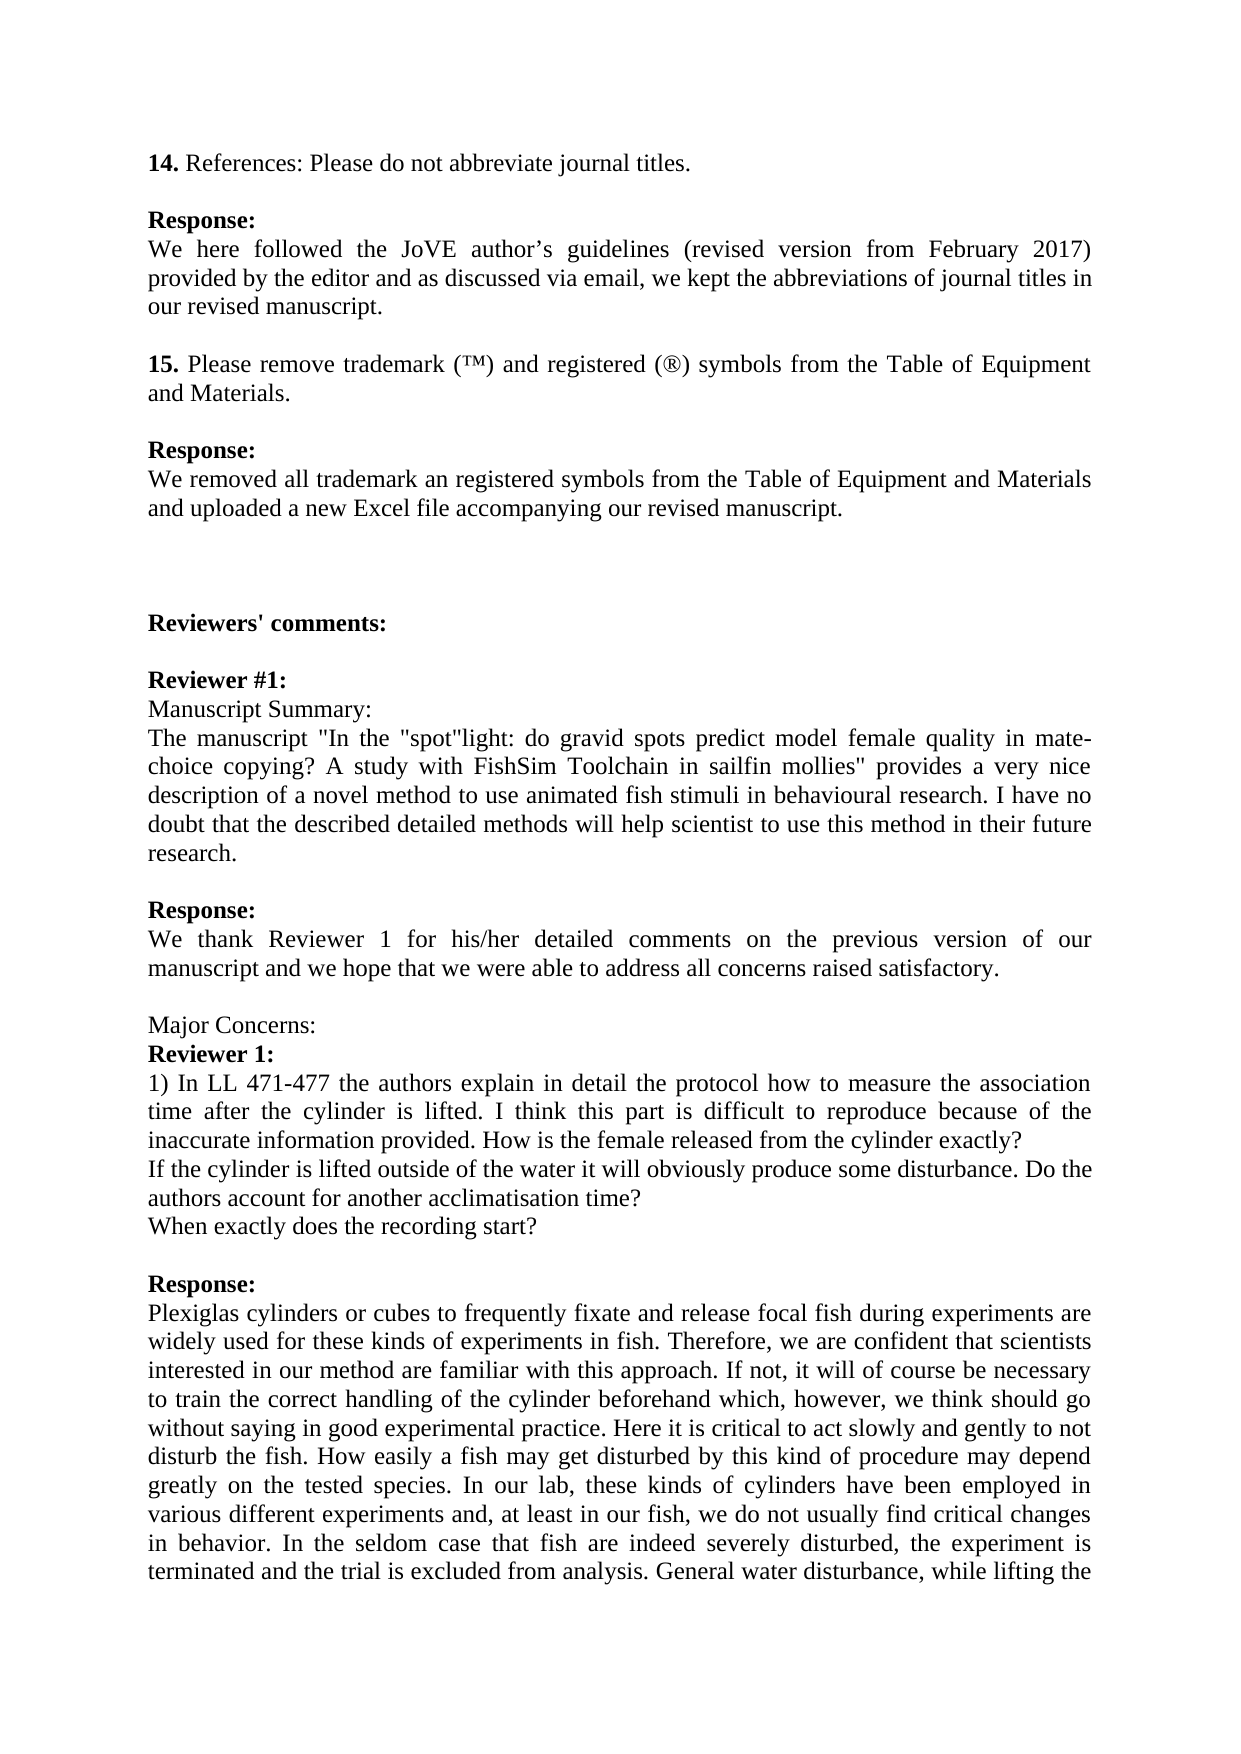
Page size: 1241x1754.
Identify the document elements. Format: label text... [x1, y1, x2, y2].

text We thank Reviewer 1 for his/her detailed comments on the previous version of our manuscript and we hope that we were able to address all concerns raised satisfactory. [148, 924, 1093, 981]
text If the cylinder is lifted outside of the water it will obviously produce some disturbance. Do the authors account for another acclimatisation time? [148, 1154, 1093, 1211]
text Reviewers' comments: [148, 608, 1093, 636]
text Reviewer 1: [148, 1039, 1093, 1068]
text Response: [148, 895, 1093, 924]
text Response: [148, 1269, 1093, 1298]
text Manuscript Summary: [148, 694, 1093, 723]
text Response: [148, 435, 1093, 464]
text We removed all trademark an registered symbols from the Table of Equipment and Materials and uploaded a new Excel file accompanying our revised manuscript. [148, 464, 1093, 521]
text The manuscript "In the "spot"light: do gravid spots predict model female quality in mate-choice copying? A study with FishSim Toolchain in sailfin mollies" provides a very nice description of a novel method to use animated fish stimuli in behavioural research. I have no doubt that the described detailed methods will help scientist to use this method in their future research. [148, 723, 1093, 895]
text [148, 1298, 1093, 1585]
text Response: [148, 205, 1093, 234]
text 1) In LL 471-477 the authors explain in detail the protocol how to measure the association time after the cylinder is lifted. I think this part is difficult to reproduce because of the inaccurate information provided. How is the female released from the cylinder exactly? [148, 1068, 1093, 1154]
text 14. References: Please do not abbreviate journal titles. [148, 148, 1093, 176]
text Major Concerns: [148, 981, 1093, 1039]
text 15. Please remove trademark (™) and registered (®) symbols from the Table of Equipment and Materials. [148, 349, 1093, 406]
text Reviewer #1: [148, 665, 1093, 694]
text We here followed the JoVE author’s guidelines (revised version from February 2017) provided by the editor and as discussed via email, we kept the abbreviations of journal titles in our revised manuscript. [148, 234, 1093, 320]
text When exactly does the recording start? [148, 1211, 1093, 1240]
